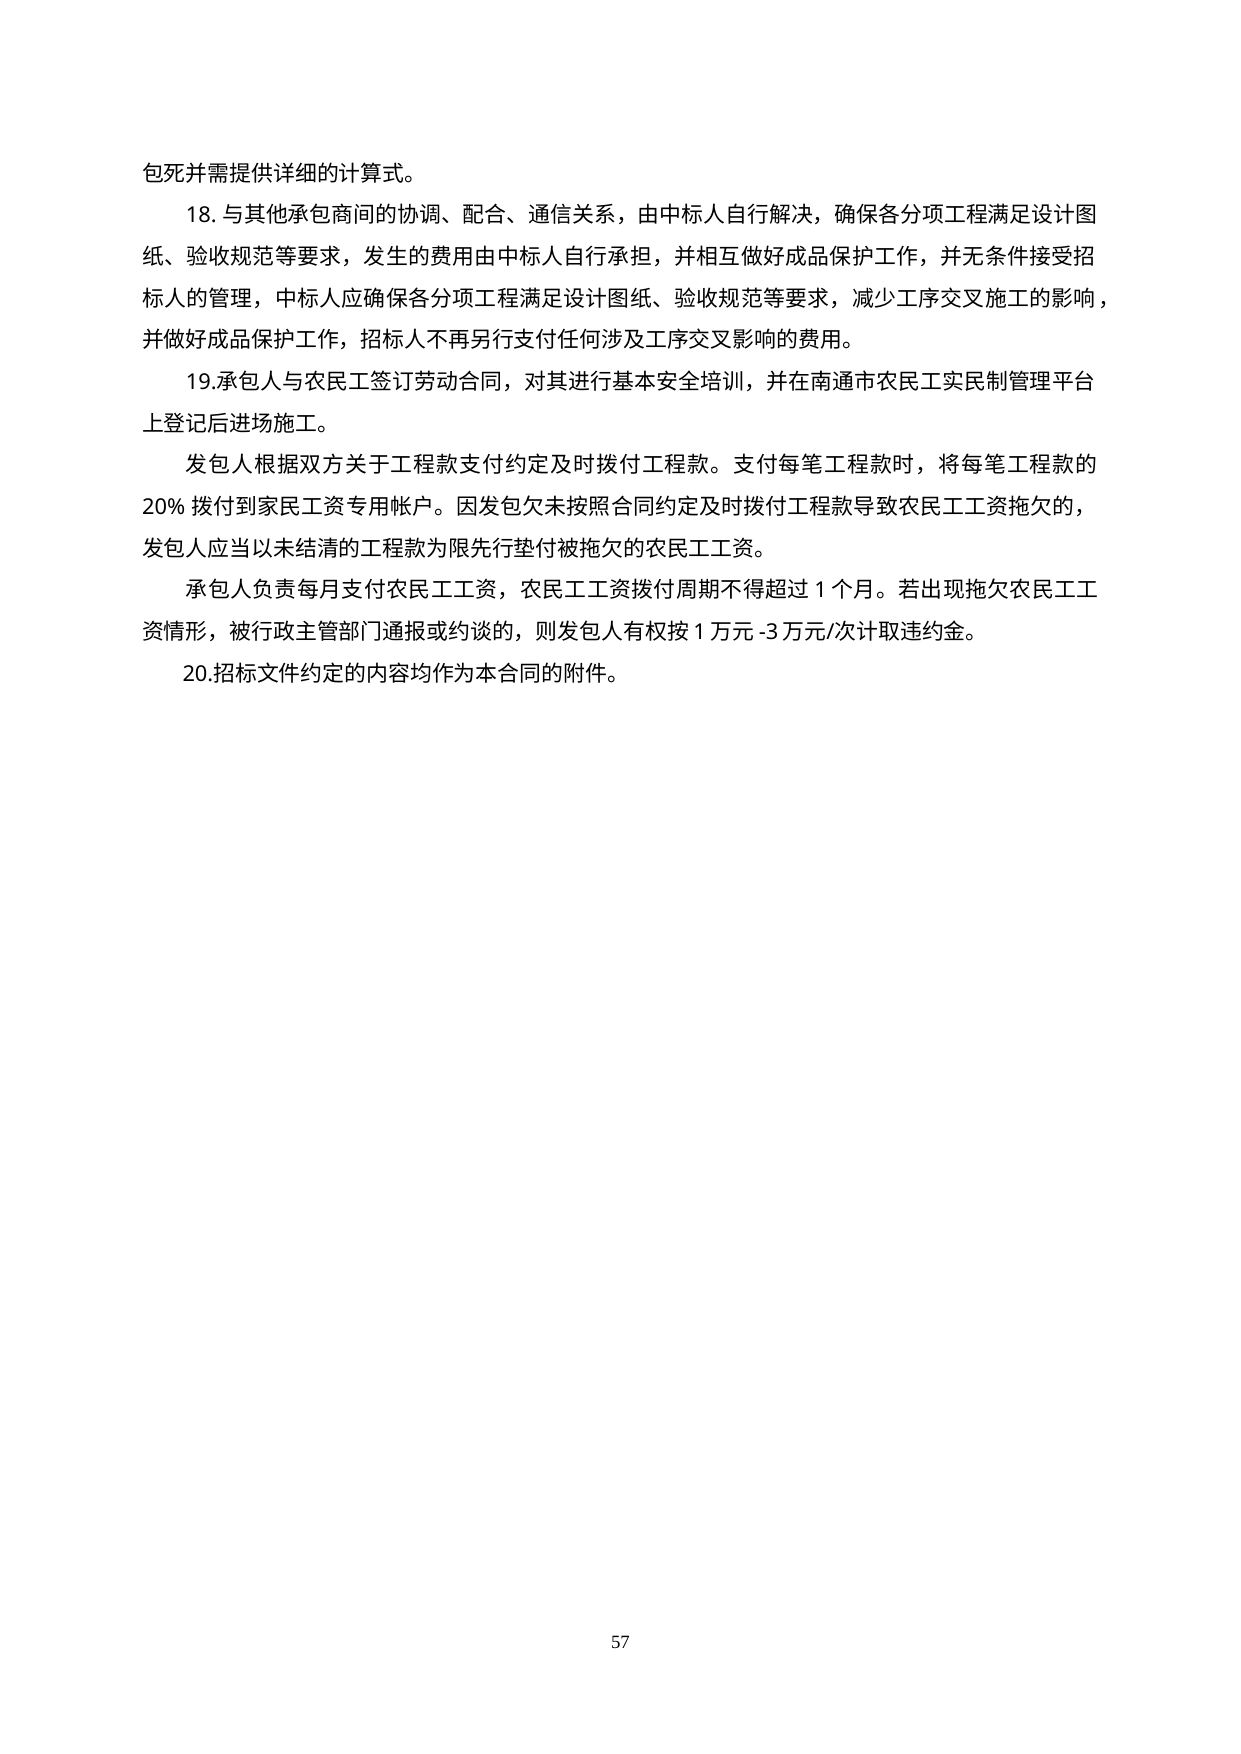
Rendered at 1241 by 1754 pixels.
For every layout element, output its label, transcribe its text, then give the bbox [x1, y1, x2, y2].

text 18. 与其他承包商间的协调、配合、通信关系，由中标人自行解决，确保各分项工程满足设计图纸、验收规范等要求，发生的费用由中标人自行承担，并相互做好成品保护工作，并无条件接受招标人的管理，中标人应确保各分项工程满足设计图纸、验收规范等要求，减少工序交叉施工的影响，并做好成品保护工作，招标人不再另行支付任何涉及工序交叉影响的费用。 [142, 189, 1098, 356]
text 发包人根据双方关于工程款支付约定及时拨付工程款。支付每笔工程款时，将每笔工程款的20% 拨付到家民工资专用帐户。因发包欠未按照合同约定及时拨付工程款导致农民工工资拖欠的，发包人应当以未结清的工程款为限先行垫付被拖欠的农民工工资。 [142, 439, 1098, 564]
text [142, 148, 1098, 189]
text 19.承包人与农民工签订劳动合同，对其进行基本安全培训，并在南通市农民工实民制管理平台上登记后进场施工。 [142, 356, 1098, 439]
text 20.招标文件约定的内容均作为本合同的附件。 [142, 648, 1098, 689]
text 承包人负责每月支付农民工工资，农民工工资拨付周期不得超过1个月。若出现拖欠农民工工资情形，被行政主管部门通报或约谈的，则发包人有权按1万元 -3万元/次计取违约金。 [142, 564, 1098, 648]
